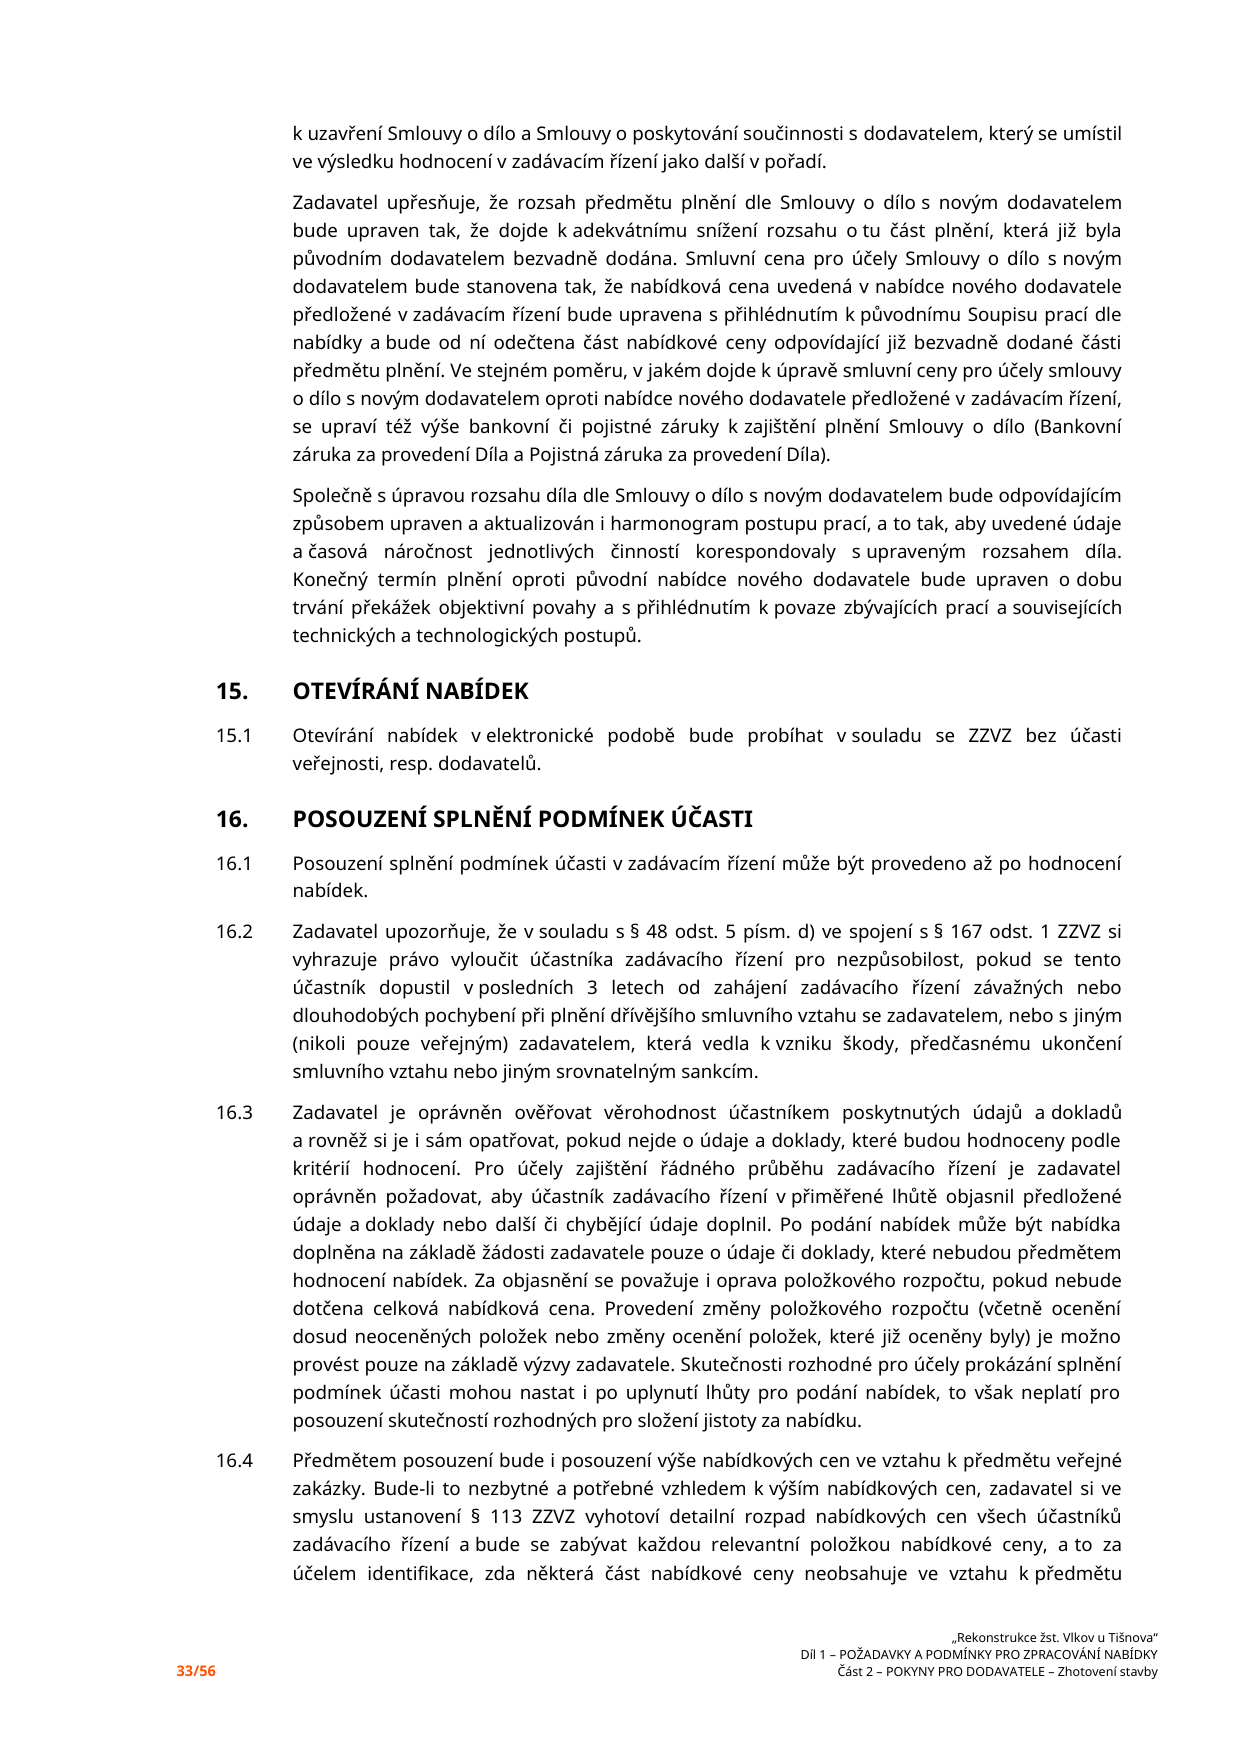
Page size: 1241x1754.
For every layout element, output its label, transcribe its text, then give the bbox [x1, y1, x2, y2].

text Zadavatel je oprávněn ověřovat věrohodnost účastníkem poskytnutých údajů a dokladů a rovněž si je i sám opatřovat, pokud nejde o údaje a doklady, které budou hodnoceny podle kritérií hodnocení. Pro účely zajištění řádného průběhu zadávacího řízení je zadavatel oprávněn požadovat, aby účastník zadávacího řízení v přiměřené lhůtě objasnil předložené údaje a doklady nebo další či chybějící údaje doplnil. Po podání nabídek může být nabídka doplněna na základě žádosti zadavatele pouze o údaje či doklady, které nebudou předmětem hodnocení nabídek. Za objasnění se považuje i oprava položkového rozpočtu, pokud nebude dotčena celková nabídková cena. Provedení změny položkového rozpočtu (včetně ocenění dosud neoceněných položek nebo změny ocenění položek, které již oceněny byly) je možno provést pouze na základě výzvy zadavatele. Skutečnosti rozhodné pro účely prokázání splnění podmínek účasti mohou nastat i po uplynutí lhůty pro podání nabídek, to však neplatí pro posouzení skutečností rozhodných pro složení jistoty za nabídku. [216, 1099, 1122, 1433]
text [216, 121, 1122, 174]
text POSOUZENÍ SPLNĚNÍ PODMÍNEK ÚČASTI [216, 803, 1122, 834]
list Společně s úpravou rozsahu díla dle Smlouvy o dílo s novým dodavatelem bude odpovídajícím způsobem upraven a aktualizován i harmonogram postupu prací, a to tak, aby uvedené údaje a časová náročnost jednotlivých činností korespondovaly s upraveným rozsahem díla. Konečný termín plnění oproti původní nabídce nového dodavatele bude upraven o dobu trvání překážek objektivní povahy a s přihlédnutím k povaze zbývajících prací a souvisejících technických a technologických postupů. [292, 482, 1122, 647]
text Zadavatel upozorňuje, že v souladu s § 48 odst. 5 písm. d) ve spojení s § 167 odst. 1 ZZVZ si vyhrazuje právo vyloučit účastníka zadávacího řízení pro nezpůsobilost, pokud se tento účastník dopustil v posledních 3 letech od zahájení zadávacího řízení závažných nebo dlouhodobých pochybení při plnění dřívějšího smluvního vztahu se zadavatelem, nebo s jiným (nikoli pouze veřejným) zadavatelem, která vedla k vzniku škody, předčasnému ukončení smluvního vztahu nebo jiným srovnatelným sankcím. [216, 918, 1122, 1084]
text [216, 1448, 1122, 1585]
list Zadavatel upřesňuje, že rozsah předmětu plnění dle Smlouvy o dílo s novým dodavatelem bude upraven tak, že dojde k adekvátnímu snížení rozsahu o tu část plnění, která již byla původním dodavatelem bezvadně dodána. Smluvní cena pro účely Smlouvy o dílo s novým dodavatelem bude stanovena tak, že nabídková cena uvedená v nabídce nového dodavatele předložené v zadávacím řízení bude upravena s přihlédnutím k původnímu Soupisu prací dle nabídky a bude od ní odečtena část nabídkové ceny odpovídající již bezvadně dodané části předmětu plnění. Ve stejném poměru, v jakém dojde k úpravě smluvní ceny pro účely smlouvy o dílo s novým dodavatelem oproti nabídce nového dodavatele předložené v zadávacím řízení, se upraví též výše bankovní či pojistné záruky k zajištění plnění Smlouvy o dílo (Bankovní záruka za provedení Díla a Pojistná záruka za provedení Díla). [292, 189, 1122, 467]
text OTEVÍRÁNÍ NABÍDEK [216, 675, 1122, 706]
text Otevírání nabídek v elektronické podobě bude probíhat v souladu se ZZVZ bez účasti veřejnosti, resp. dodavatelů. [216, 722, 1122, 775]
text Posouzení splnění podmínek účasti v zadávacím řízení může být provedeno až po hodnocení nabídek. [216, 850, 1122, 903]
